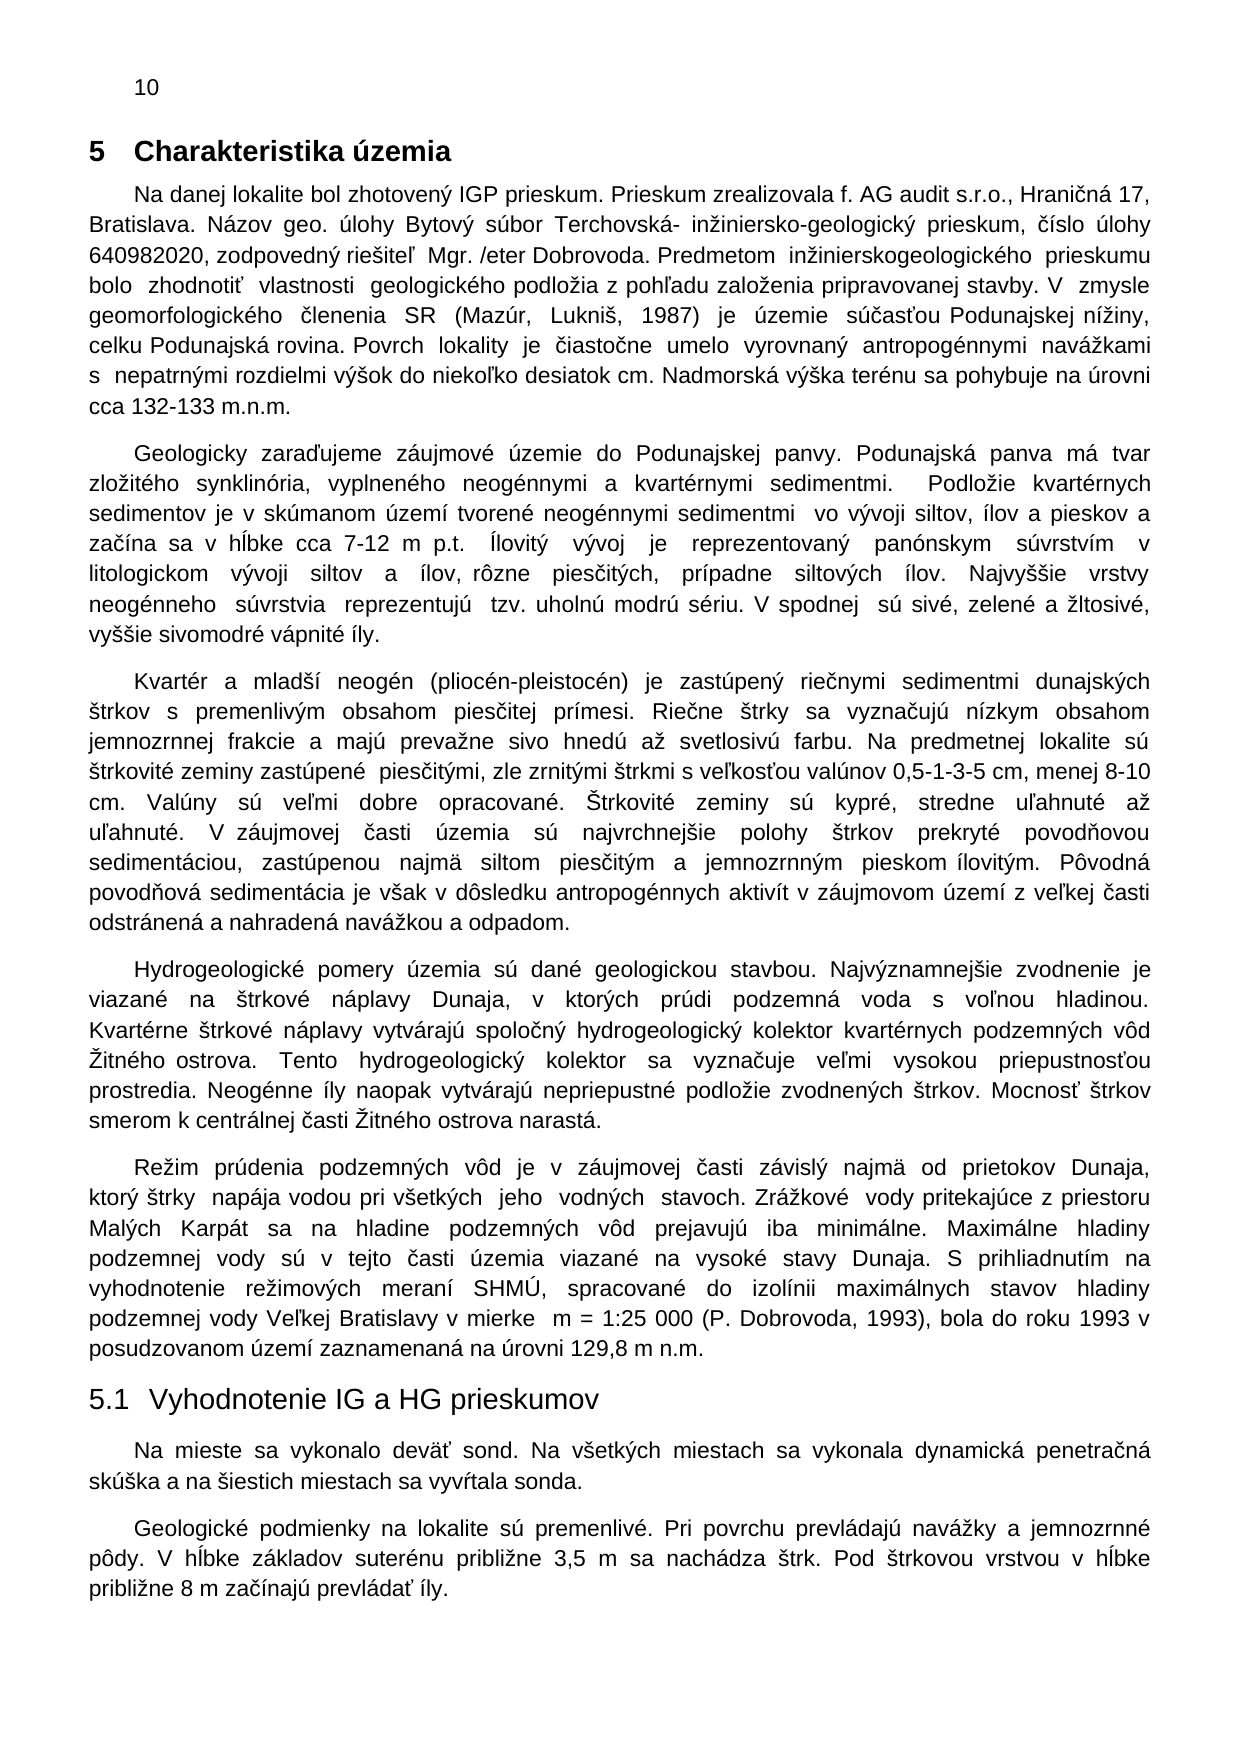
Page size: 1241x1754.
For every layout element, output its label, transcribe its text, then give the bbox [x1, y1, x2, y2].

text Na mieste sa vykonalo deväť sond. Na všetkých miestach sa vykonala dynamická penetračná skúška a na šiestich miestach sa vyvŕtala sonda. [89, 1437, 1152, 1494]
text Geologicky zaraďujeme záujmové územie do Podunajskej panvy. Podunajská panva má tvar zložitého synklinória, vyplneného neogénnymi a kvartérnymi sedimentmi. Podložie kvartérnych sedimentov je v skúmanom území tvorené neogénnymi sedimentmi vo vývoji siltov, ílov a pieskov a začína sa v hĺbke cca 7-12 m p.t. Ílovitý vývoj je reprezentovaný panónskym súvrstvím v litologickom vývoji siltov a ílov, rôzne piesčitých, prípadne siltových ílov. Najvyššie vrstvy neogénneho súvrstvia reprezentujú tzv. uholnú modrú sériu. V spodnej sú sivé, zelené a žltosivé, vyššie sivomodré vápnité íly. [89, 439, 1152, 647]
text Geologické podmienky na lokalite sú premenlivé. Pri povrchu prevládajú navážky a jemnozrnné pôdy. V hĺbke základov suterénu približne 3,5 m sa nachádza štrk. Pod štrkovou vrstvou v hĺbke približne 8 m začínajú prevládať íly. [89, 1514, 1152, 1601]
text Na danej lokalite bol zhotovený IGP prieskum. Prieskum zrealizovala f. AG audit s.r.o., Hraničná 17, Bratislava. Názov geo. úlohy Bytový súbor Terchovská- inžiniersko-geologický prieskum, číslo úlohy 640982020, zodpovedný riešiteľ Mgr. /eter Dobrovoda. Predmetom inžinierskogeologického prieskumu bolo zhodnotiť vlastnosti geologického podložia z pohľadu založenia pripravovanej stavby. V zmysle geomorfologického členenia SR (Mazúr, Lukniš, 1987) je územie súčasťou Podunajskej nížiny, celku Podunajská rovina. Povrch lokality je čiastočne umelo vyrovnaný antropogénnymi navážkami s nepatrnými rozdielmi výšok do niekoľko desiatok cm. Nadmorská výška terénu sa pohybuje na úrovni cca 132-133 m.n.m. [89, 181, 1152, 419]
subtitle Vyhodnotenie IG a HG prieskumov [89, 1382, 1152, 1416]
text Režim prúdenia podzemných vôd je v záujmovej časti závislý najmä od prietokov Dunaja, ktorý štrky napája vodou pri všetkých jeho vodných stavoch. Zrážkové vody pritekajúce z priestoru Malých Karpát sa na hladine podzemných vôd prejavujú iba minimálne. Maximálne hladiny podzemnej vody sú v tejto časti územia viazané na vysoké stavy Dunaja. S prihliadnutím na vyhodnotenie režimových meraní SHMÚ, spracované do izolínii maximálnych stavov hladiny podzemnej vody Veľkej Bratislavy v mierke m = 1:25 000 (P. Dobrovoda, 1993), bola do roku 1993 v posudzovanom území zaznamenaná na úrovni 129,8 m n.m. [89, 1154, 1152, 1362]
text Kvartér a mladší neogén (pliocén-pleistocén) je zastúpený riečnymi sedimentmi dunajských štrkov s premenlivým obsahom piesčitej prímesi. Riečne štrky sa vyznačujú nízkym obsahom jemnozrnnej frakcie a majú prevažne sivo hnedú až svetlosivú farbu. Na predmetnej lokalite sú štrkovité zeminy zastúpené piesčitými, zle zrnitými štrkmi s veľkosťou valúnov 0,5-1-3-5 cm, menej 8-10 cm. Valúny sú veľmi dobre opracované. Štrkovité zeminy sú kypré, stredne uľahnuté až uľahnuté. V záujmovej časti územia sú najvrchnejšie polohy štrkov prekryté povodňovou sedimentáciou, zastúpenou najmä siltom piesčitým a jemnozrnným pieskom ílovitým. Pôvodná povodňová sedimentácia je však v dôsledku antropogénnych aktivít v záujmovom území z veľkej časti odstránená a nahradená navážkou a odpadom. [89, 668, 1152, 936]
subtitle Charakteristika územia [89, 134, 1152, 168]
text Hydrogeologické pomery územia sú dané geologickou stavbou. Najvýznamnejšie zvodnenie je viazané na štrkové náplavy Dunaja, v ktorých prúdi podzemná voda s voľnou hladinou. Kvartérne štrkové náplavy vytvárajú spoločný hydrogeologický kolektor kvartérnych podzemných vôd Žitného ostrova. Tento hydrogeologický kolektor sa vyznačuje veľmi vysokou priepustnosťou prostredia. Neogénne íly naopak vytvárajú nepriepustné podložie zvodnených štrkov. Mocnosť štrkov smerom k centrálnej časti Žitného ostrova narastá. [89, 956, 1152, 1133]
